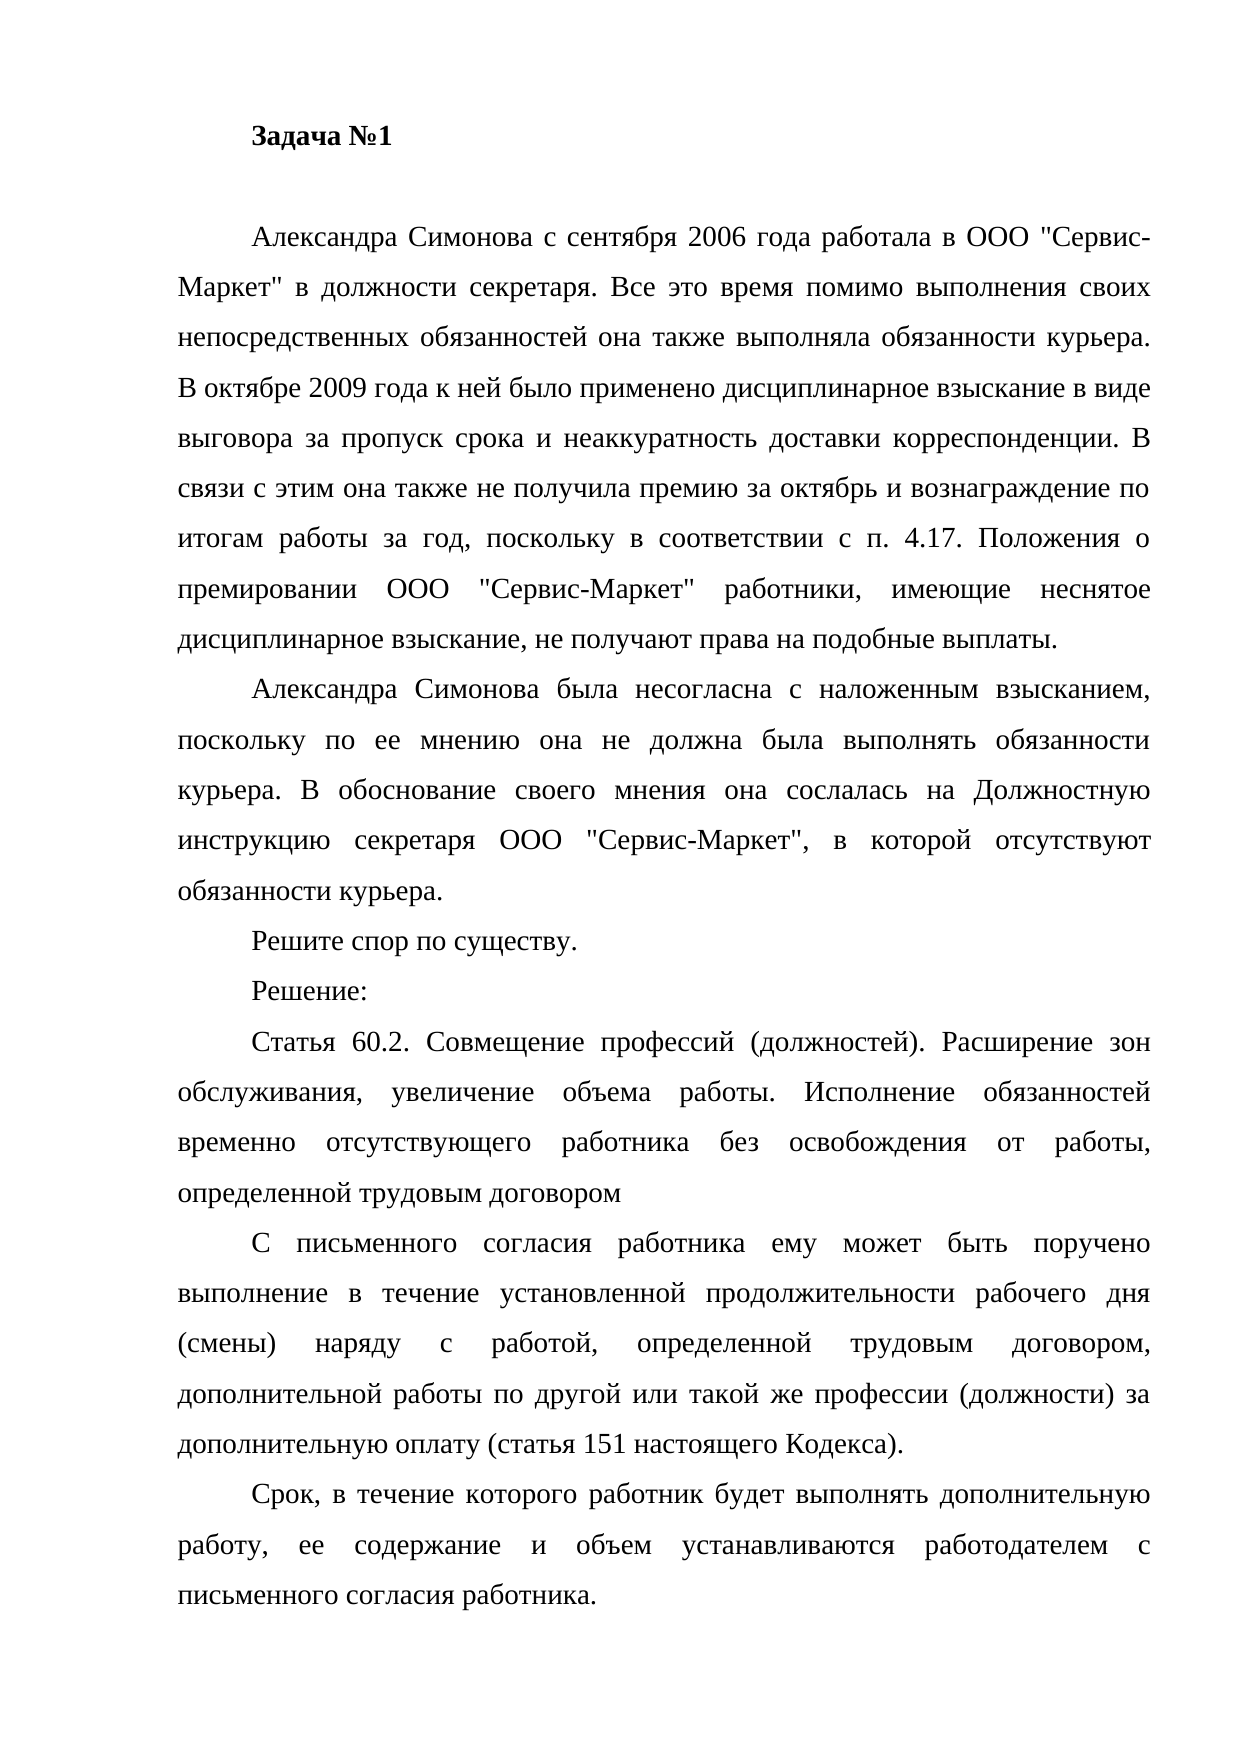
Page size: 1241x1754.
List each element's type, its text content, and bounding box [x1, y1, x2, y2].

text Задача №1 [177, 118, 1152, 152]
text Решите спор по существу. [177, 923, 1152, 957]
text Решение: [177, 973, 1152, 1007]
text С письменного согласия работника ему может быть поручено выполнение в течение установленной продолжительности рабочего дня (смены) наряду с работой, определенной трудовым договором, дополнительной работы по другой или такой же профессии (должности) за дополнительную оплату (статья 151 настоящего Кодекса). [177, 1225, 1152, 1460]
text Александра Симонова была несогласна с наложенным взысканием, поскольку по ее мнению она не должна была выполнять обязанности курьера. В обоснование своего мнения она сослалась на Должностную инструкцию секретаря ООО "Сервис-Маркет", в которой отсутствуют обязанности курьера. [177, 672, 1152, 906]
text Срок, в течение которого работник будет выполнять дополнительную работу, ее содержание и объем устанавливаются работодателем с письменного согласия работника. [177, 1477, 1152, 1611]
text Александра Симонова с сентября 2006 года работала в ООО "Сервис-Маркет" в должности секретаря. Все это время помимо выполнения своих непосредственных обязанностей она также выполняла обязанности курьера. В октябре 2009 года к ней было применено дисциплинарное взыскание в виде выговора за пропуск срока и неаккуратность доставки корреспонденции. В связи с этим она также не получила премию за октябрь и вознаграждение по итогам работы за год, поскольку в соответствии с п. 4.17. Положения о премировании ООО "Сервис-Маркет" работники, имеющие неснятое дисциплинарное взыскание, не получают права на подобные выплаты. [177, 219, 1152, 655]
text Статья 60.2. Совмещение профессий (должностей). Расширение зон обслуживания, увеличение объема работы. Исполнение обязанностей временно отсутствующего работника без освобождения от работы, определенной трудовым договором [177, 1024, 1152, 1208]
